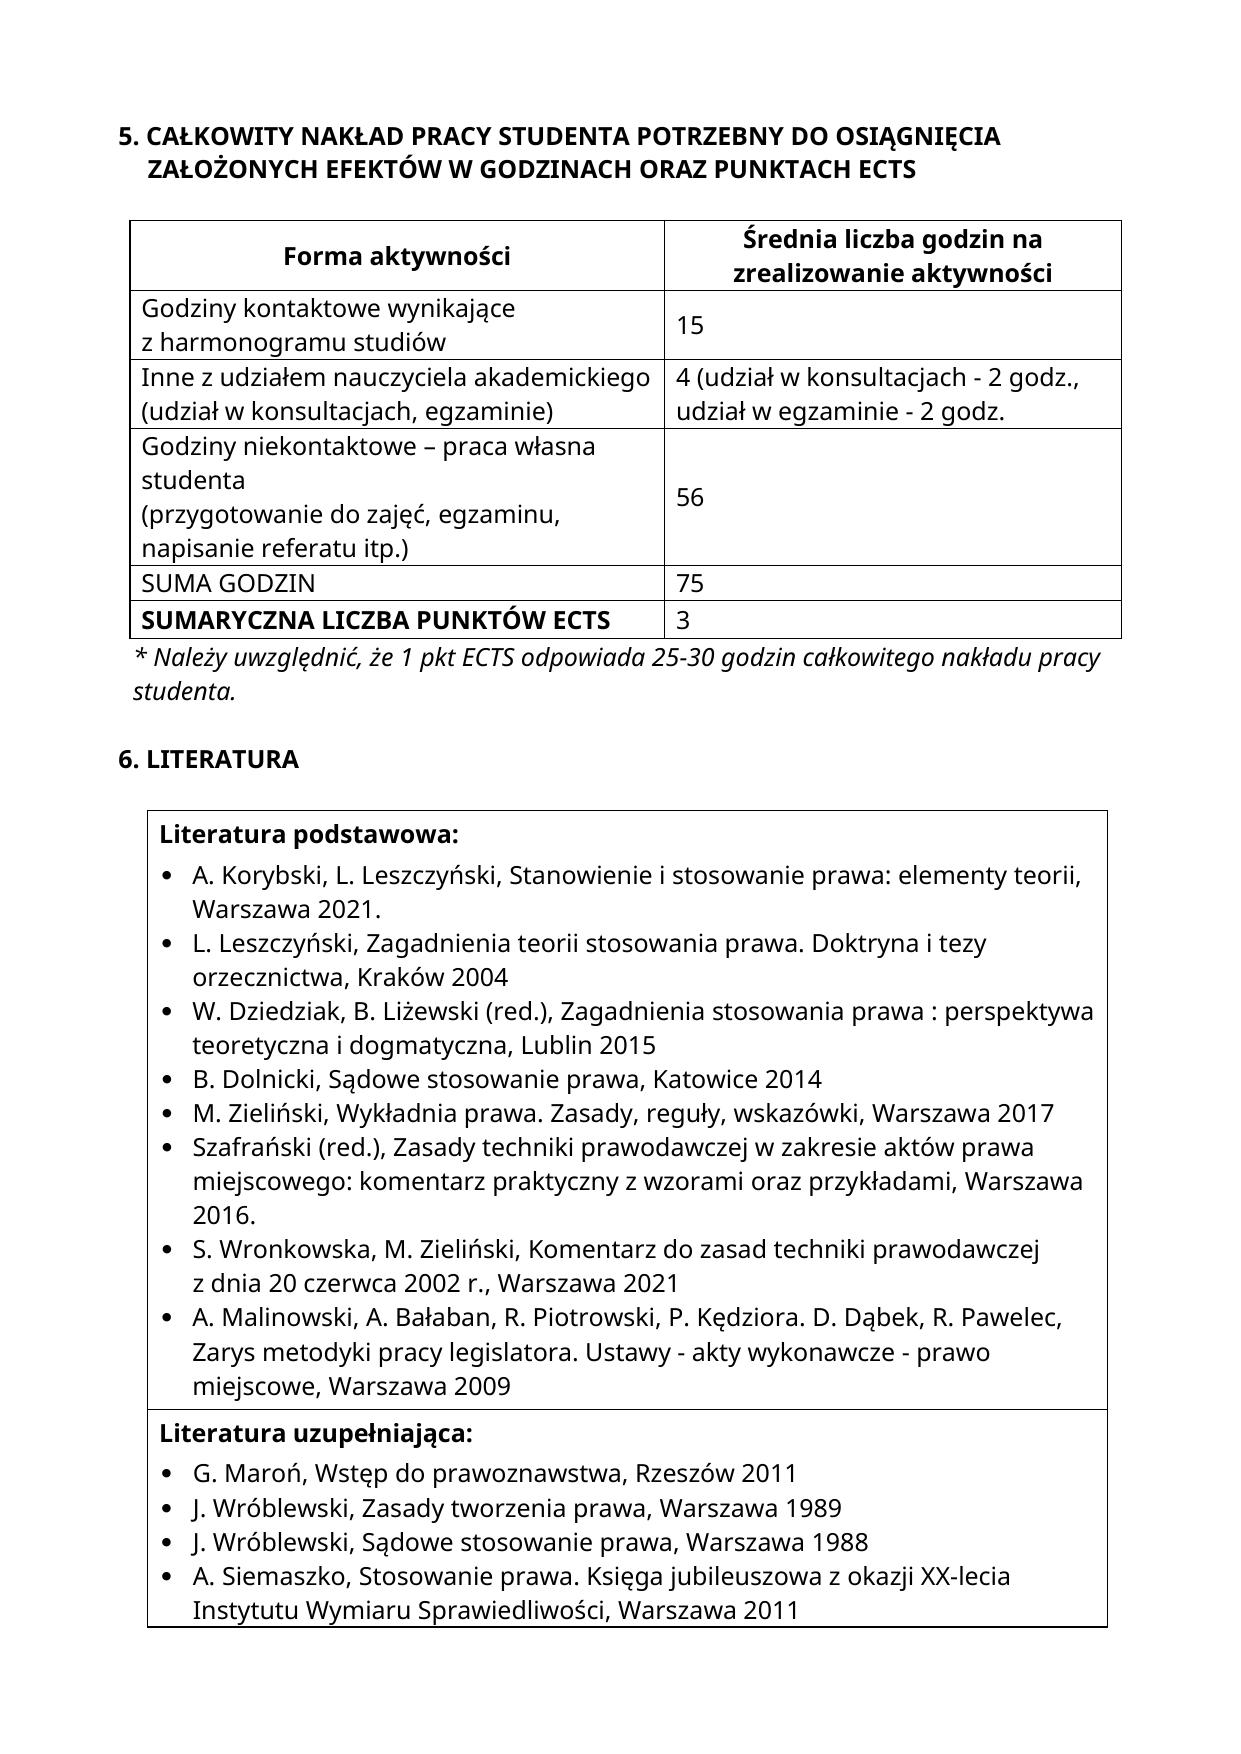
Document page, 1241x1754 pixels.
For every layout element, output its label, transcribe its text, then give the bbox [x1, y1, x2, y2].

table_cell Godziny kontaktowe wynikające z harmonogramu studiów [131, 291, 664, 359]
table_cell 3 [665, 601, 1121, 638]
table_cell 15 [665, 291, 1121, 359]
table_cell 56 [665, 429, 1121, 565]
table_header Średnia liczba godzin na zrealizowanie aktywności [665, 221, 1121, 289]
table_header Forma aktywności [131, 221, 664, 289]
text 5. CAŁKOWITY NAKŁAD PRACY STUDENTA POTRZEBNY DO OSIĄGNIĘCIA ZAŁOŻONYCH EFEKTÓW W GODZINACH ORAZ PUNKTACH ECTS [118, 118, 1122, 186]
text * Należy uwzględnić, że 1 pkt ECTS odpowiada 25-30 godzin całkowitego nakładu pracy studenta. [133, 639, 1122, 707]
table_cell 75 [665, 566, 1121, 600]
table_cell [148, 1410, 1107, 1626]
table_header Literatura podstawowa: A. Korybski, L. Leszczyński, Stanowienie i stosowanie prawa: elementy teorii, Warszawa 2021. L. Leszczyński, Zagadnienia teorii stosowania prawa. Doktryna i tezy orzecznictwa, Kraków 2004 W. Dziedziak, B. Liżewski (red.), Zagadnienia stosowania prawa : perspektywa teoretyczna i dogmatyczna, Lublin 2015 B. Dolnicki, Sądowe stosowanie prawa, Katowice 2014 M. Zieliński, Wykładnia prawa. Zasady, reguły, wskazówki, Warszawa 2017 Szafrański (red.), Zasady techniki prawodawczej w zakresie aktów prawa miejscowego: komentarz praktyczny z wzorami oraz przykładami, Warszawa 2016. S. Wronkowska, M. Zieliński, Komentarz do zasad techniki prawodawczej z dnia 20 czerwca 2002 r., Warszawa 2021 A. Malinowski, A. Bałaban, R. Piotrowski, P. Kędziora. D. Dąbek, R. Pawelec, Zarys metodyki pracy legislatora. Ustawy - akty wykonawcze - prawo miejscowe, Warszawa 2009 [148, 811, 1107, 1408]
table_cell 4 (udział w konsultacjach - 2 godz., udział w egzaminie - 2 godz. [665, 360, 1121, 428]
table_cell Inne z udziałem nauczyciela akademickiego (udział w konsultacjach, egzaminie) [131, 360, 664, 428]
table_cell SUMA GODZIN [131, 566, 664, 600]
table_cell Godziny niekontaktowe – praca własna studenta (przygotowanie do zajęć, egzaminu, napisanie referatu itp.) [131, 429, 664, 565]
table_cell SUMARYCZNA LICZBA PUNKTÓW ECTS [131, 601, 664, 638]
text 6. LITERATURA [118, 742, 1122, 776]
